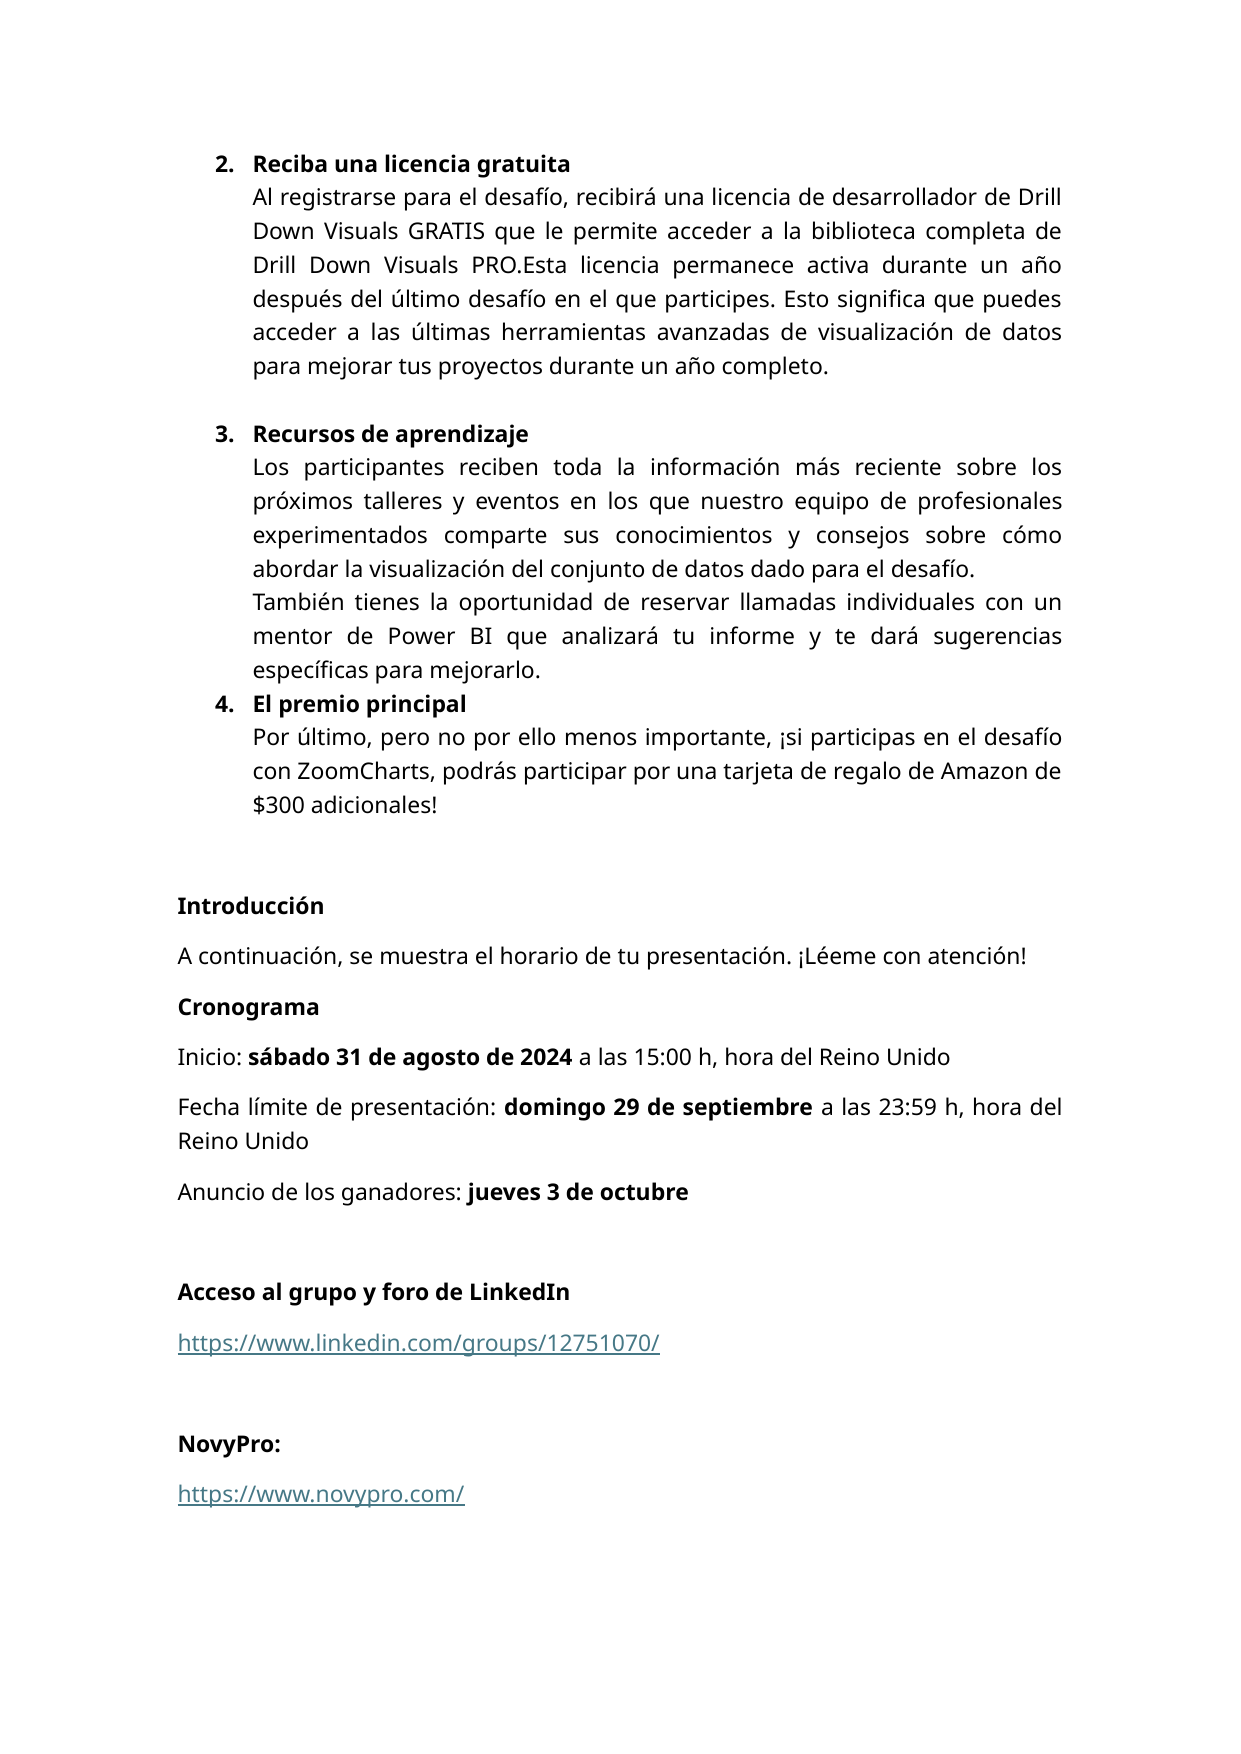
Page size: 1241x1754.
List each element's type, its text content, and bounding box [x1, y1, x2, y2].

text NovyPro: [177, 1428, 1063, 1459]
text Acceso al grupo y foro de LinkedIn [177, 1276, 1063, 1308]
text https://www.linkedin.com/groups/12751070/ [177, 1327, 1063, 1358]
list También tienes la oportunidad de reservar llamadas individuales con un mentor de Power BI que analizará tu informe y te dará sugerencias específicas para mejorarlo. [252, 586, 1063, 685]
text Fecha límite de presentación: domingo 29 de septiembre a las 23:59 h, hora del Reino Unido [177, 1091, 1063, 1156]
text Introducción [177, 890, 1063, 921]
list Por último, pero no por ello menos importante, ¡si participas en el desafío con ZoomCharts, podrás participar por una tarjeta de regalo de Amazon de $300 adicionales! [252, 721, 1063, 820]
text Cronograma [177, 991, 1063, 1022]
text Inicio: sábado 31 de agosto de 2024 a las 15:00 h, hora del Reino Unido [177, 1041, 1063, 1072]
list Reciba una licencia gratuita [215, 148, 1063, 179]
list Al registrarse para el desafío, recibirá una licencia de desarrollador de Drill Down Visuals GRATIS que le permite acceder a la biblioteca completa de Drill Down Visuals PRO.Esta licencia permanece activa durante un año después del último desafío en el que participes. Esto significa que puedes acceder a las últimas herramientas avanzadas de visualización de datos para mejorar tus proyectos durante un año completo. [252, 181, 1063, 381]
list Recursos de aprendizaje [215, 418, 1063, 449]
list Los participantes reciben toda la información más reciente sobre los próximos talleres y eventos en los que nuestro equipo de profesionales experimentados comparte sus conocimientos y consejos sobre cómo abordar la visualización del conjunto de datos dado para el desafío. [252, 451, 1063, 584]
text A continuación, se muestra el horario de tu presentación. ¡Léeme con atención! [177, 940, 1063, 971]
text Anuncio de los ganadores: jueves 3 de octubre [177, 1176, 1063, 1207]
text https://www.novypro.com/ [177, 1478, 1063, 1509]
list El premio principal [215, 688, 1063, 719]
